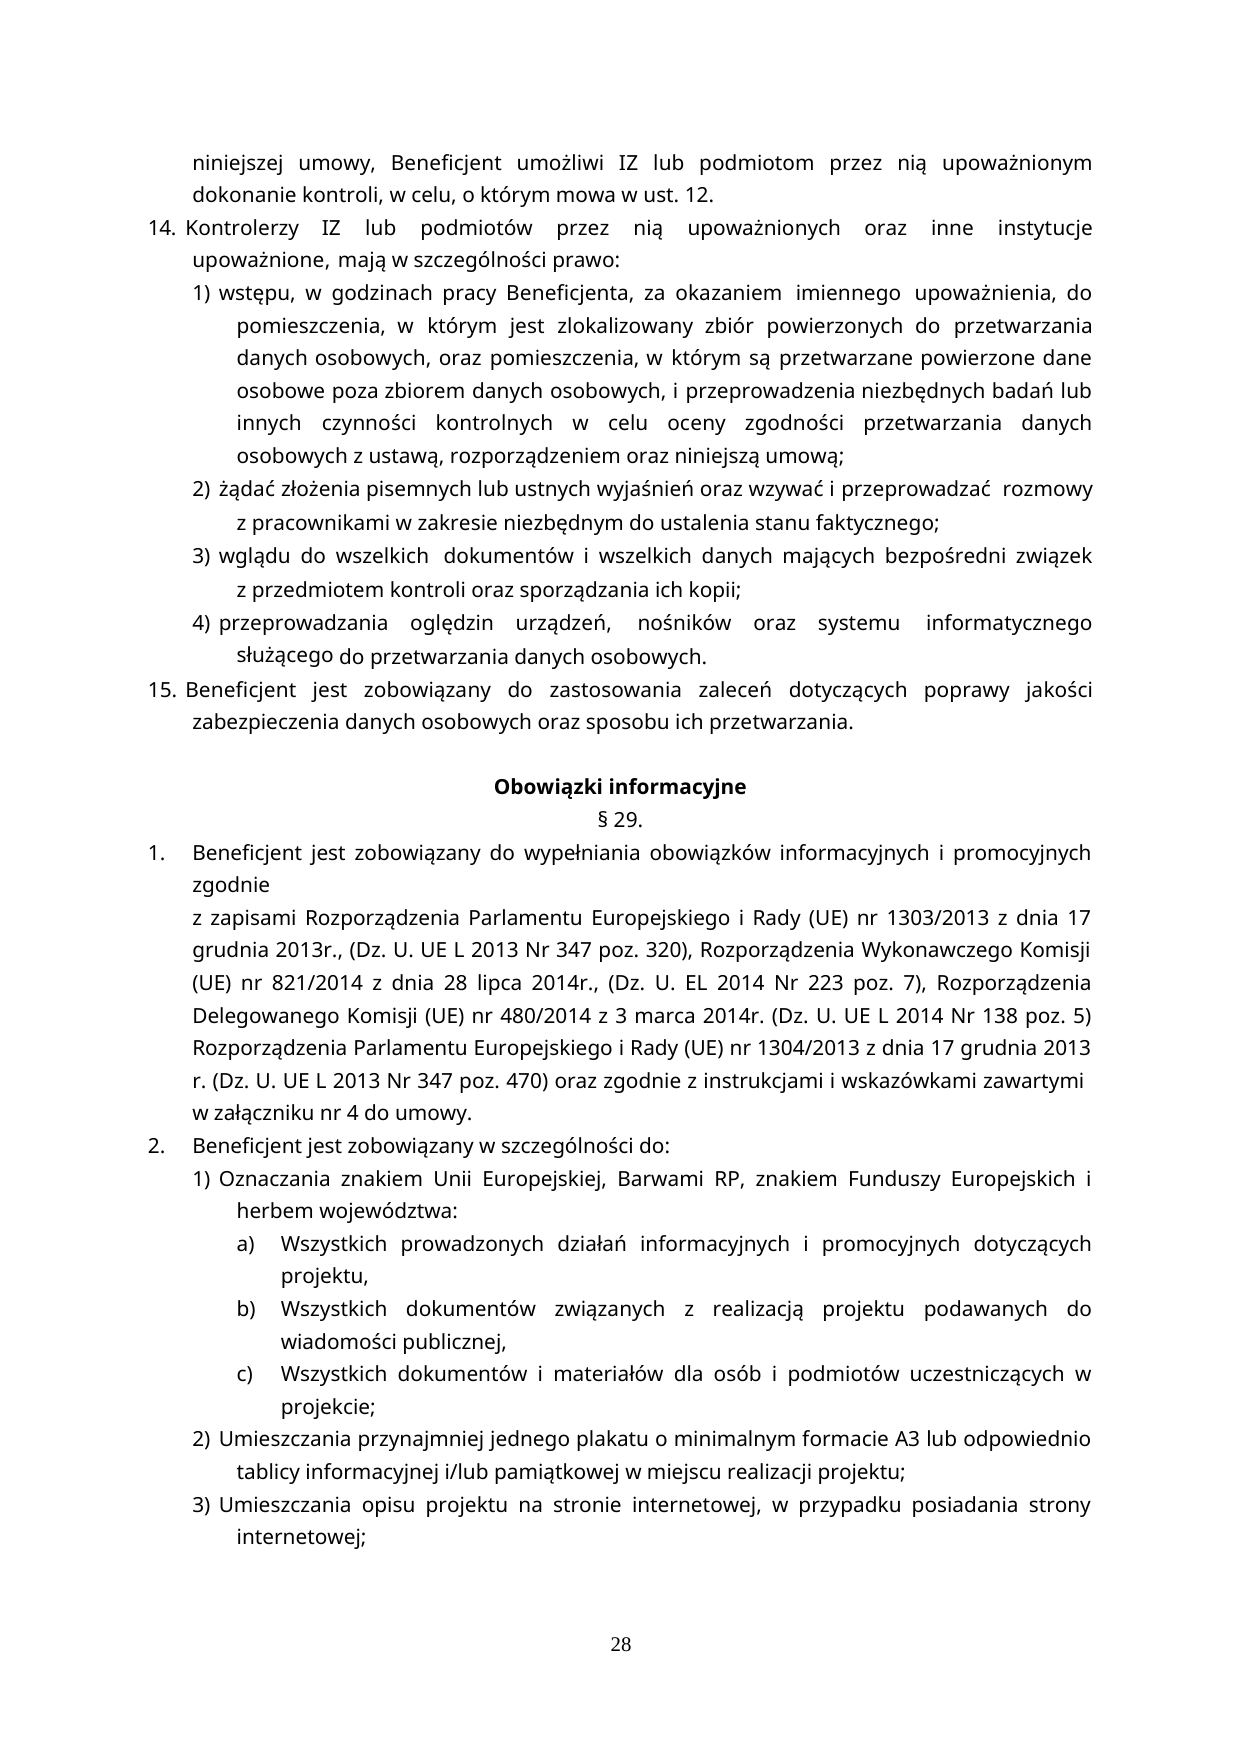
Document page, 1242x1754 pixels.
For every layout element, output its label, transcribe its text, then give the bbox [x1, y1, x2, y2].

list § 29. [148, 805, 1092, 833]
list Wszystkich dokumentów i materiałów dla osób i podmiotów uczestniczących w projekcie; [236, 1359, 1092, 1420]
list żądać złożenia pisemnych lub ustnych wyjaśnień oraz wzywać i przeprowadzać rozmowy z pracownikami w zakresie niezbędnym do ustalenia stanu faktycznego; [192, 474, 1092, 536]
list przeprowadzania oględzin urządzeń, nośników oraz systemu informatycznego służącego do przetwarzania danych osobowych. [192, 608, 1092, 670]
list Umieszczania opisu projektu na stronie internetowej, w przypadku posiadania strony internetowej; [192, 1490, 1092, 1551]
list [148, 148, 1092, 209]
list Beneficjent jest zobowiązany do zastosowania zaleceń dotyczących poprawy jakości zabezpieczenia danych osobowych oraz sposobu ich przetwarzania. [148, 675, 1092, 736]
list Umieszczania przynajmniej jednego plakatu o minimalnym formacie A3 lub odpowiednio tablicy informacyjnej i/lub pamiątkowej w miejscu realizacji projektu; [192, 1424, 1092, 1486]
list Oznaczania znakiem Unii Europejskiej, Barwami RP, znakiem Funduszy Europejskich i herbem województwa: [192, 1164, 1092, 1225]
list Wszystkich dokumentów związanych z realizacją projektu podawanych do wiadomości publicznej, [236, 1294, 1092, 1355]
list wglądu do wszelkich dokumentów i wszelkich danych mających bezpośredni związek z przedmiotem kontroli oraz sporządzania ich kopii; [192, 541, 1092, 603]
list 2. Beneficjent jest zobowiązany w szczególności do: [148, 1131, 1092, 1159]
list 1. Beneficjent jest zobowiązany do wypełniania obowiązków informacyjnych i promocyjnych zgodnie z zapisami Rozporządzenia Parlamentu Europejskiego i Rady (UE) nr 1303/2013 z dnia 17 grudnia 2013r., (Dz. U. UE L 2013 Nr 347 poz. 320), Rozporządzenia Wykonawczego Komisji (UE) nr 821/2014 z dnia 28 lipca 2014r., (Dz. U. EL 2014 Nr 223 poz. 7), Rozporządzenia Delegowanego Komisji (UE) nr 480/2014 z 3 marca 2014r. (Dz. U. UE L 2014 Nr 138 poz. 5) Rozporządzenia Parlamentu Europejskiego i Rady (UE) nr 1304/2013 z dnia 17 grudnia 2013 r. (Dz. U. UE L 2013 Nr 347 poz. 470) oraz zgodnie z instrukcjami i wskazówkami zawartymi w załączniku nr 4 do umowy. [148, 838, 1092, 1127]
text Obowiązki informacyjne [148, 772, 1092, 801]
list Wszystkich prowadzonych działań informacyjnych i promocyjnych dotyczących projektu, [236, 1229, 1092, 1290]
list wstępu, w godzinach pracy Beneficjenta, za okazaniem imiennego upoważnienia, do pomieszczenia, w którym jest zlokalizowany zbiór powierzonych do przetwarzania danych osobowych, oraz pomieszczenia, w którym są przetwarzane powierzone dane osobowe poza zbiorem danych osobowych, i przeprowadzenia niezbędnych badań lub innych czynności kontrolnych w celu oceny zgodności przetwarzania danych osobowych z ustawą, rozporządzeniem oraz niniejszą umową; [192, 278, 1092, 469]
list Kontrolerzy IZ lub podmiotów przez nią upoważnionych oraz inne instytucje upoważnione, mają w szczególności prawo: [148, 213, 1092, 274]
